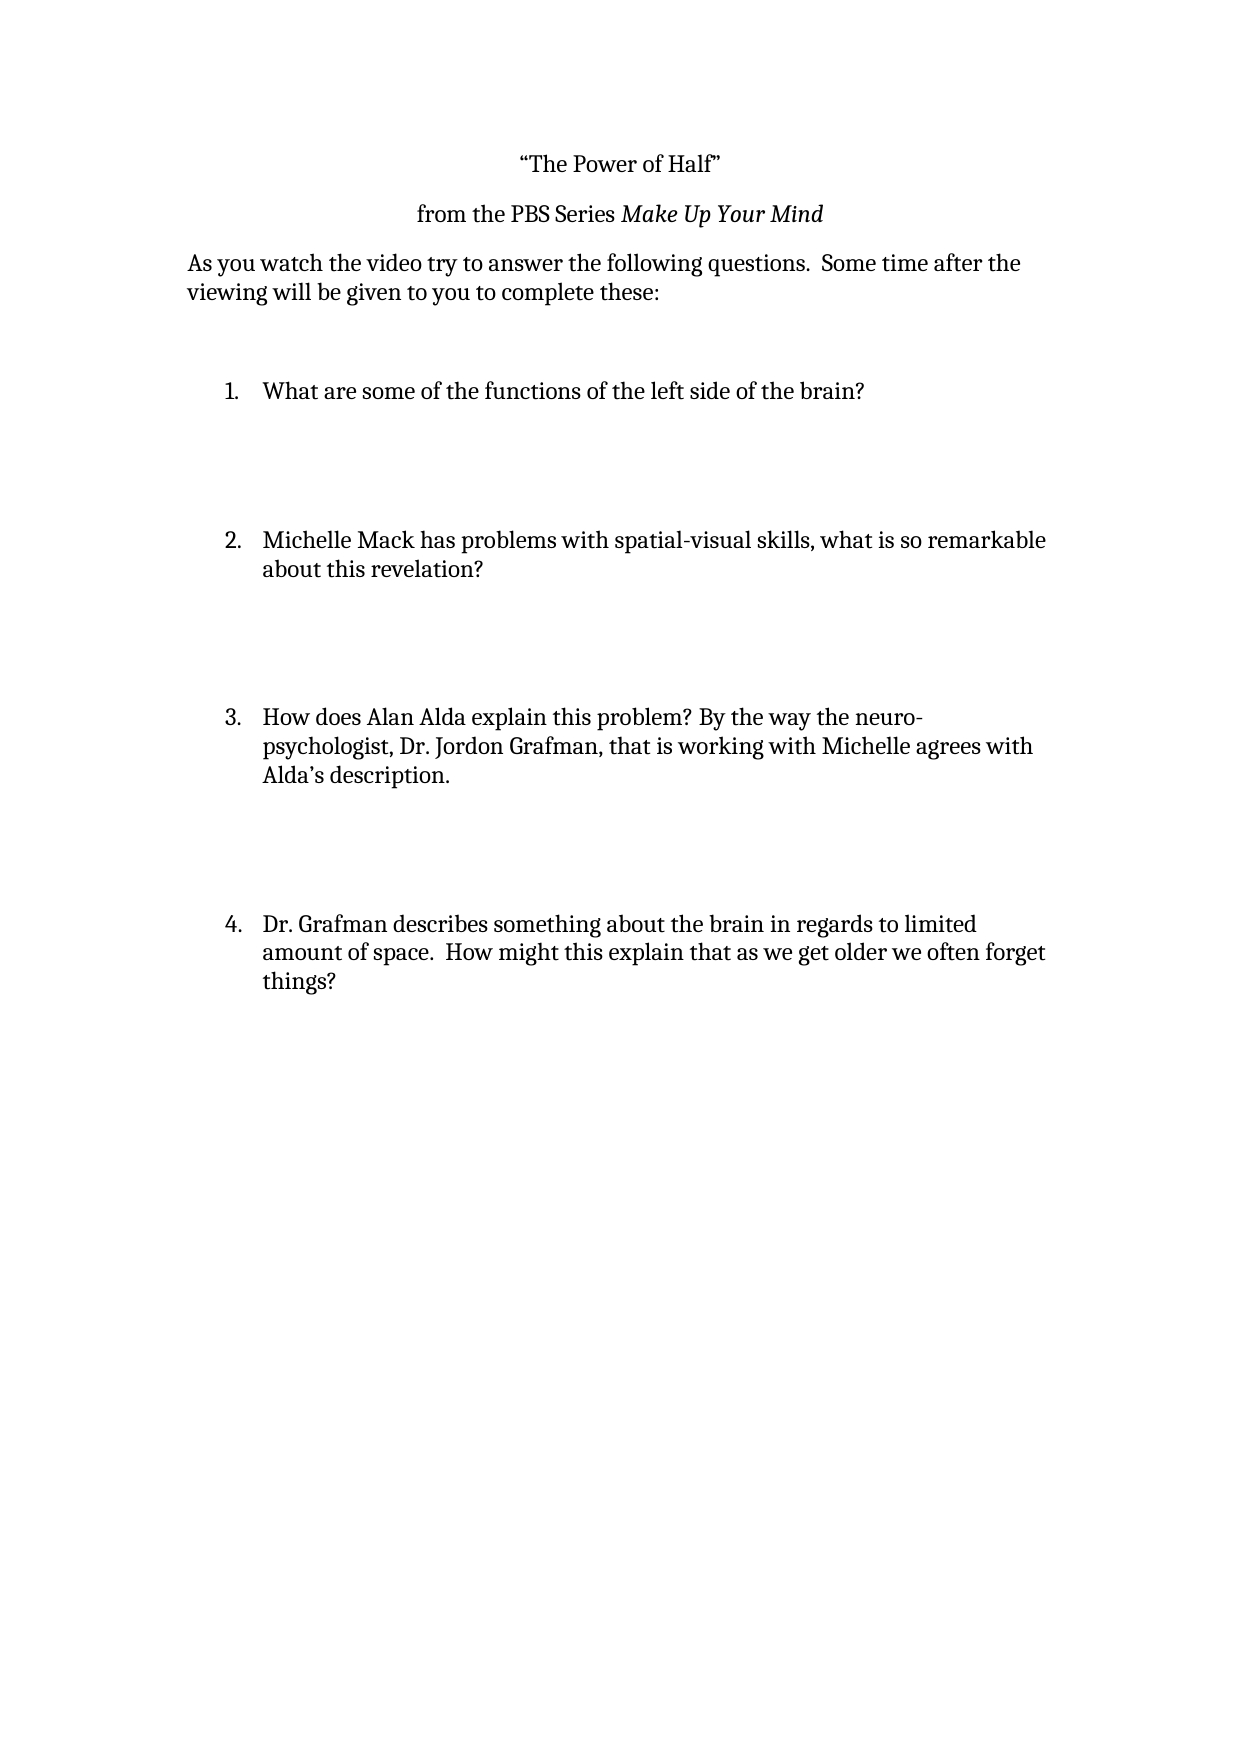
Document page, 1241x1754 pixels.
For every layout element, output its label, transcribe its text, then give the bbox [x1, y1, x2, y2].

list What are some of the functions of the left side of the brain? [225, 377, 1053, 406]
list How does Alan Alda explain this problem? By the way the neuro-psychologist, Dr. Jordon Grafman, that is working with Michelle agrees with Alda’s description. [225, 703, 1053, 789]
list Michelle Mack has problems with spatial-visual skills, what is so remarkable about this revelation? [225, 526, 1053, 583]
text “The Power of Half” [187, 150, 1053, 179]
text from the PBS Series Make Up Your Mind [187, 199, 1053, 228]
list Dr. Grafman describes something about the brain in regards to limited amount of space. How might this explain that as we get older we often forget things? [225, 909, 1053, 996]
text As you watch the video try to answer the following questions. Some time after the viewing will be given to you to complete these: [187, 249, 1053, 307]
